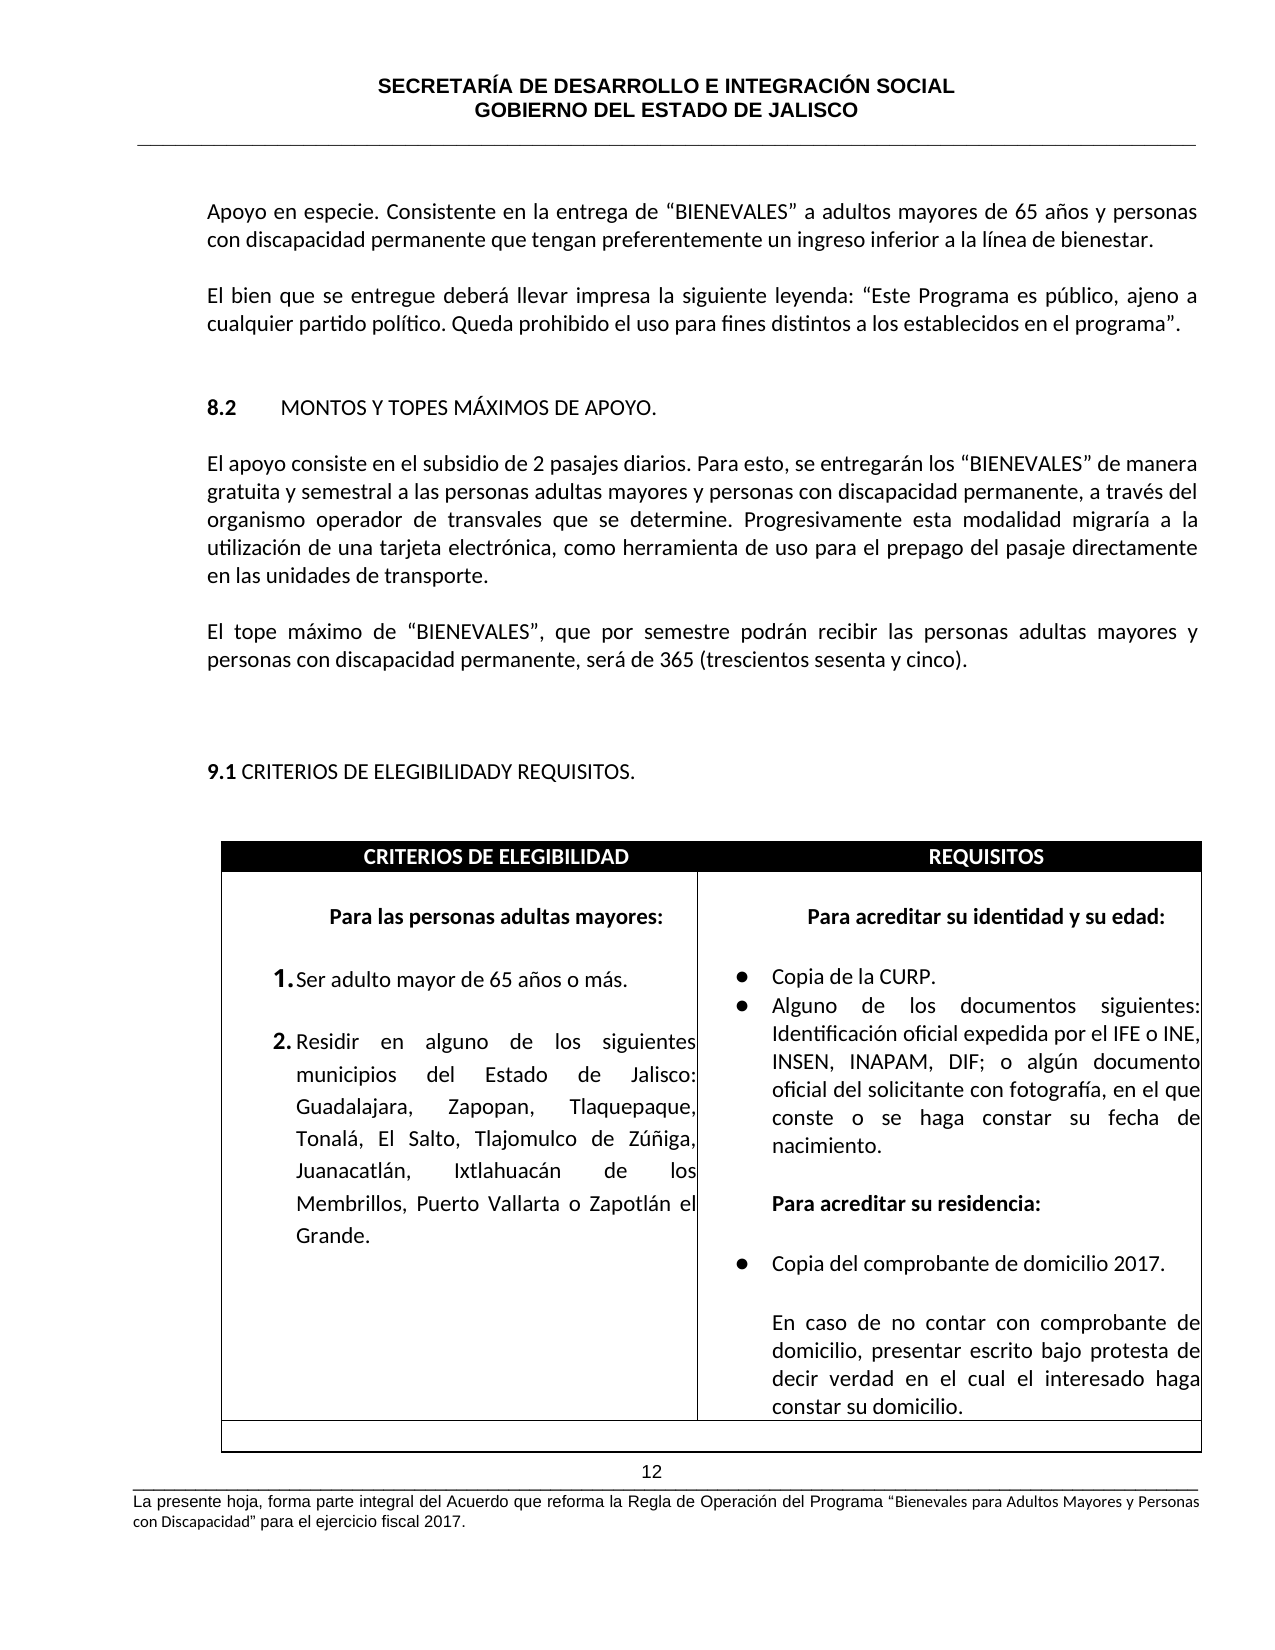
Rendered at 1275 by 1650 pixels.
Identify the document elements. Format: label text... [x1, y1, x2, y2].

text 8.2 MONTOS Y TOPES MÁXIMOS DE APOYO. [207, 393, 1200, 421]
table_cell Para acreditar su identidad y su edad: Copia de la CURP. Alguno de los documentos siguientes: Identificación oficial expedida por el IFE o INE, INSEN, INAPAM, DIF; o algún documento oficial del solicitante con fotografía, en el que conste o se haga constar su fecha de nacimiento. Para acreditar su residencia: Copia del comprobante de domicilio 2017. En caso de no contar con comprobante de domicilio, presentar escrito bajo protesta de decir verdad en el cual el interesado haga constar su domicilio. [698, 872, 1201, 1420]
text El tope máximo de “BIENEVALES”, que por semestre podrán recibir las personas adultas mayores y personas con discapacidad permanente, será de 365 (trescientos sesenta y cinco). [207, 617, 1200, 673]
table_cell Para las personas adultas mayores: Ser adulto mayor de 65 años o más. Residir en alguno de los siguientes municipios del Estado de Jalisco: Guadalajara, Zapopan, Tlaquepaque, Tonalá, El Salto, Tlajomulco de Zúñiga, Juanacatlán, Ixtlahuacán de los Membrillos, Puerto Vallarta o Zapotlán el Grande. [222, 872, 697, 1420]
table_header CRITERIOS DE ELEGIBILIDAD [222, 843, 697, 871]
text El apoyo consiste en el subsidio de 2 pasajes diarios. Para esto, se entregarán los “BIENEVALES” de manera gratuita y semestral a las personas adultas mayores y personas con discapacidad permanente, a través del organismo operador de transvales que se determine. Progresivamente esta modalidad migraría a la utilización de una tarjeta electrónica, como herramienta de uso para el prepago del pasaje directamente en las unidades de transporte. [207, 449, 1200, 589]
text Apoyo en especie. Consistente en la entrega de “BIENEVALES” a adultos mayores de 65 años y personas con discapacidad permanente que tengan preferentemente un ingreso inferior a la línea de bienestar. [207, 197, 1200, 253]
text 9.1 CRITERIOS DE ELEGIBILIDADY REQUISITOS. [207, 757, 1200, 785]
table_header REQUISITOS [698, 843, 1201, 871]
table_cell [222, 1421, 1201, 1451]
text El bien que se entregue deberá llevar impresa la siguiente leyenda: “Este Programa es público, ajeno a cualquier partido político. Queda prohibido el uso para fines distintos a los establecidos en el programa”. [207, 281, 1200, 337]
